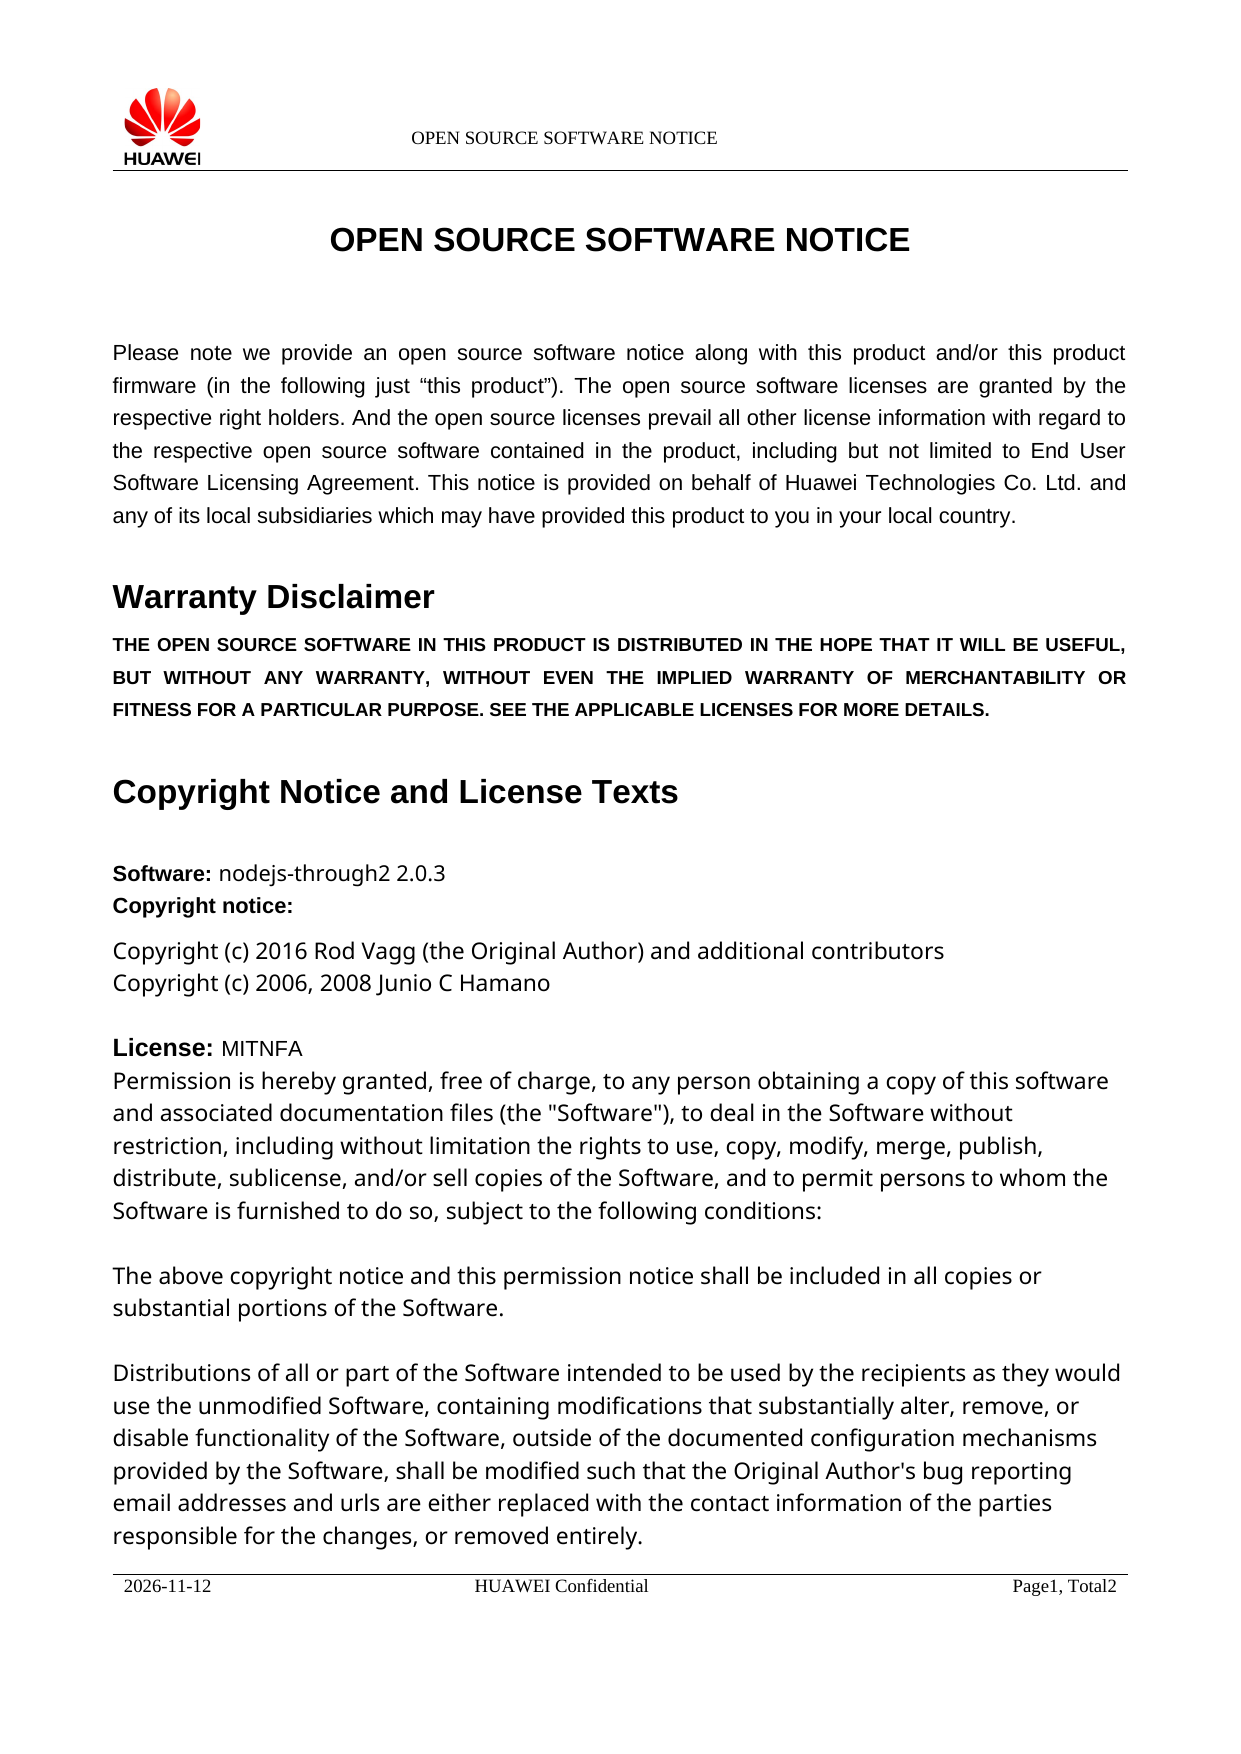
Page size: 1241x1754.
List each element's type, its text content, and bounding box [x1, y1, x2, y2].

text The open source software in this product is distributed in the hope that it will be useful, but WITHOUT ANY WARRANTY, without even the implied warranty of MERCHANTABILITY or FITNESS FOR A PARTICULAR PURPOSE. See the applicable licenses for more details. [112, 629, 1128, 726]
text Copyright notice: [112, 889, 1128, 921]
text Warranty Disclaimer [112, 564, 1128, 629]
text Copyright (c) 2016 Rod Vagg (the Original Author) and additional contributors Copyright (c) 2006, 2008 Junio C Hamano [112, 934, 1128, 1031]
text Copyright Notice and License Texts [112, 759, 1128, 824]
text Distributions of all or part of the Software intended to be used by the recipients as they would use the unmodified Software, containing modifications that substantially alter, remove, or disable functionality of the Software, outside of the documented configuration mechanisms provided by the Software, shall be modified such that the Original Author's bug reporting email addresses and urls are either replaced with the contact information of the parties responsible for the changes, or removed entirely. [112, 1356, 1128, 1551]
text Permission is hereby granted, free of charge, to any person obtaining a copy of this software and associated documentation files (the "Software"), to deal in the Software without restriction, including without limitation the rights to use, copy, modify, merge, publish, distribute, sublicense, and/or sell copies of the Software, and to permit persons to whom the Software is furnished to do so, subject to the following conditions: [112, 1064, 1128, 1226]
text The above copyright notice and this permission notice shall be included in all copies or substantial portions of the Software. [112, 1259, 1128, 1324]
title Software: nodejs-through2 2.0.3 [112, 856, 1128, 889]
text OPEN SOURCE SOFTWARE NOTICE [112, 206, 1128, 271]
picture [124, 88, 201, 165]
text Please note we provide an open source software notice along with this product and/or this product firmware (in the following just “this product”). The open source software licenses are granted by the respective right holders. And the open source licenses prevail all other license information with regard to the respective open source software contained in the product, including but not limited to End User Software Licensing Agreement. This notice is provided on behalf of Huawei Technologies Co. Ltd. and any of its local subsidiaries which may have provided this product to you in your local country. [112, 336, 1128, 531]
text License: MITNFA [112, 1031, 1128, 1064]
